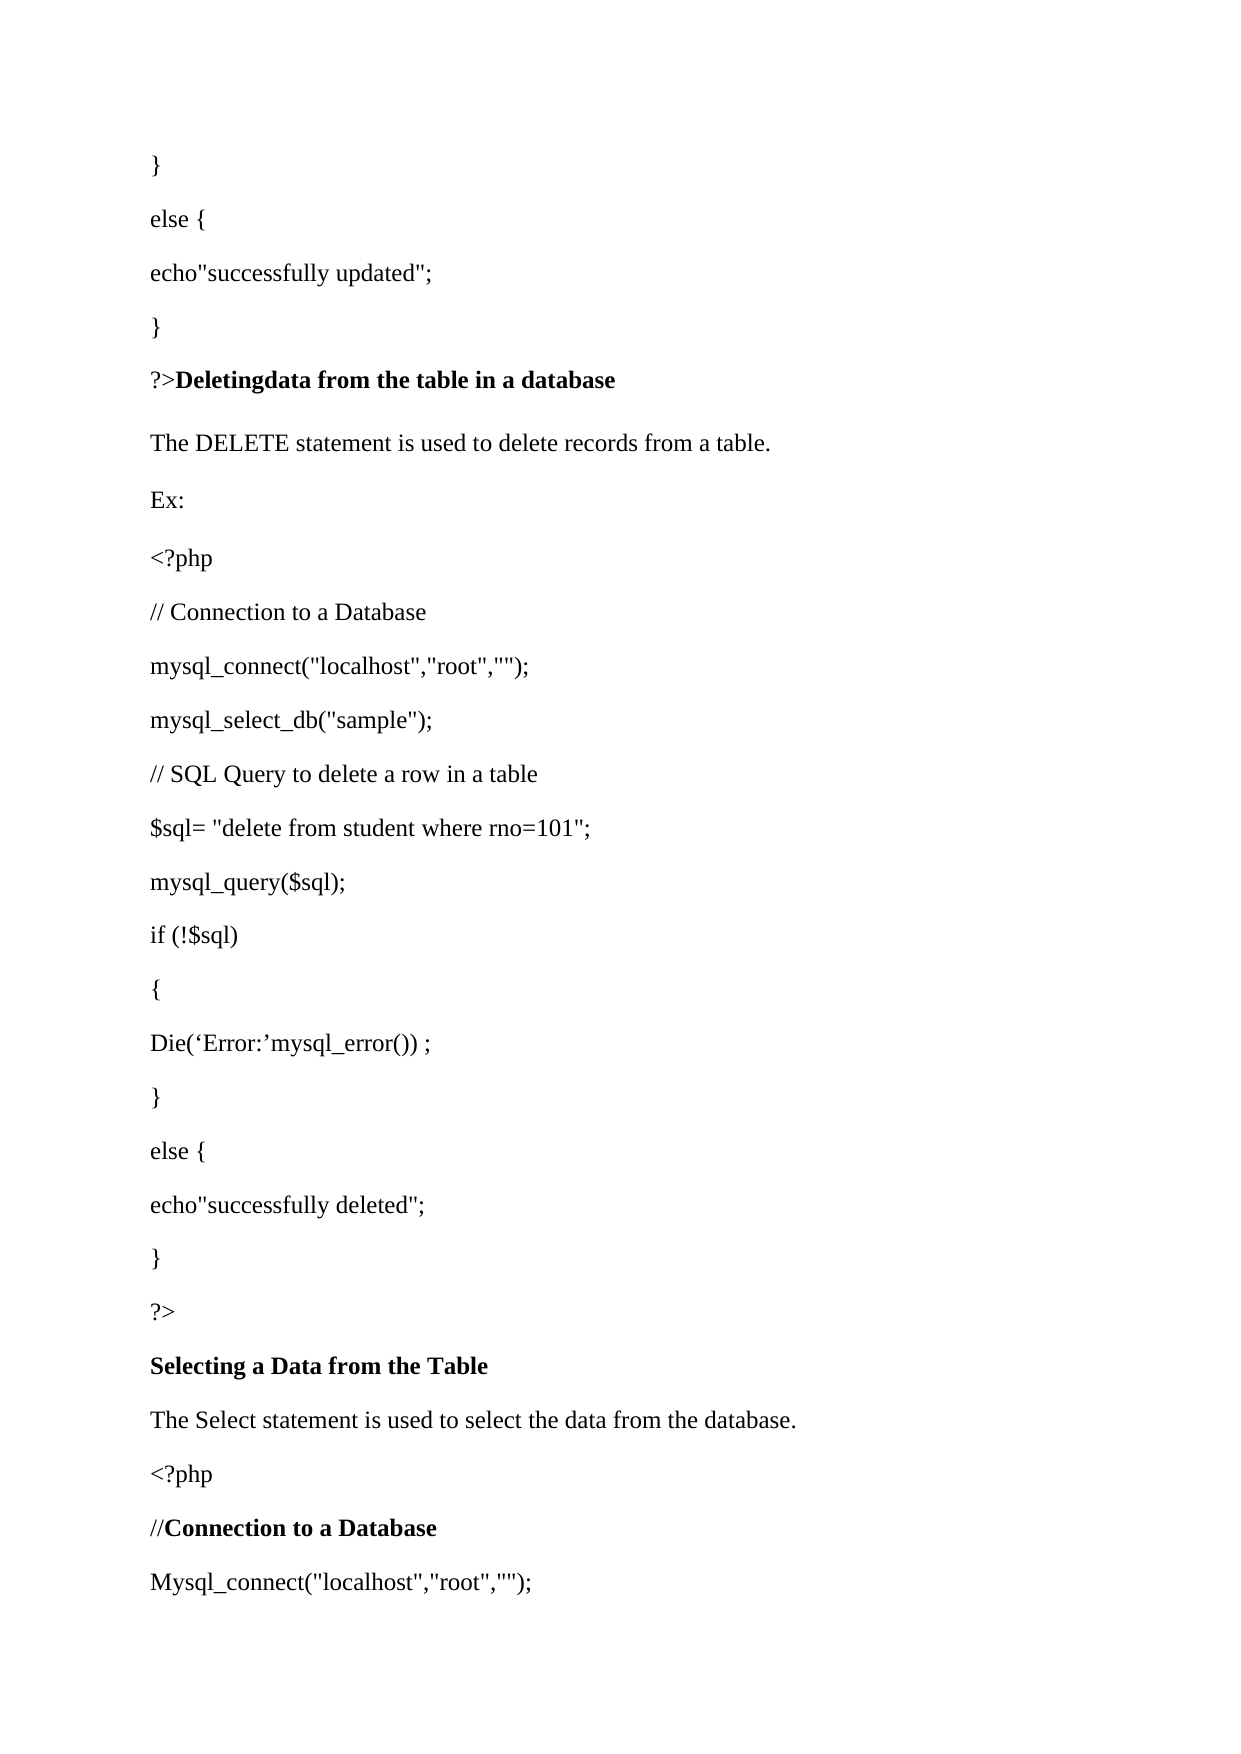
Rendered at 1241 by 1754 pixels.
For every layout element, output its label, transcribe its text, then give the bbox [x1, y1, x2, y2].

text mysql_select_db("sample"); [150, 705, 1090, 734]
text else { [150, 1136, 1090, 1164]
text //Connection to a Database [150, 1513, 1090, 1542]
text if (!$sql) [150, 920, 1090, 949]
text Ex: [150, 486, 1090, 514]
text <?php [150, 543, 1090, 572]
text $sql= "delete from student where rno=101"; [150, 813, 1090, 841]
text echo"successfully updated"; [150, 258, 1090, 286]
text mysql_query($sql); [150, 867, 1090, 895]
text { [150, 974, 1090, 1003]
text } [150, 1243, 1090, 1272]
text ?> [150, 1297, 1090, 1326]
text <?php [150, 1459, 1090, 1488]
text The DELETE statement is used to delete records from a table. [150, 428, 1090, 456]
text } [150, 150, 1090, 179]
text // SQL Query to delete a row in a table [150, 759, 1090, 788]
text mysql_connect("localhost","root",""); [150, 651, 1090, 680]
text Die(‘Error:’mysql_error()) ; [150, 1028, 1090, 1057]
text echo"successfully deleted"; [150, 1190, 1090, 1218]
text else { [150, 204, 1090, 233]
text } [150, 312, 1090, 340]
text ?>Deletingdata from the table in a database [150, 365, 1090, 394]
text } [150, 1082, 1090, 1111]
text Mysql_connect("localhost","root",""); [150, 1567, 1090, 1595]
text The Select statement is used to select the data from the database. [150, 1405, 1090, 1434]
text Selecting a Data from the Table [150, 1351, 1090, 1380]
text // Connection to a Database [150, 597, 1090, 626]
